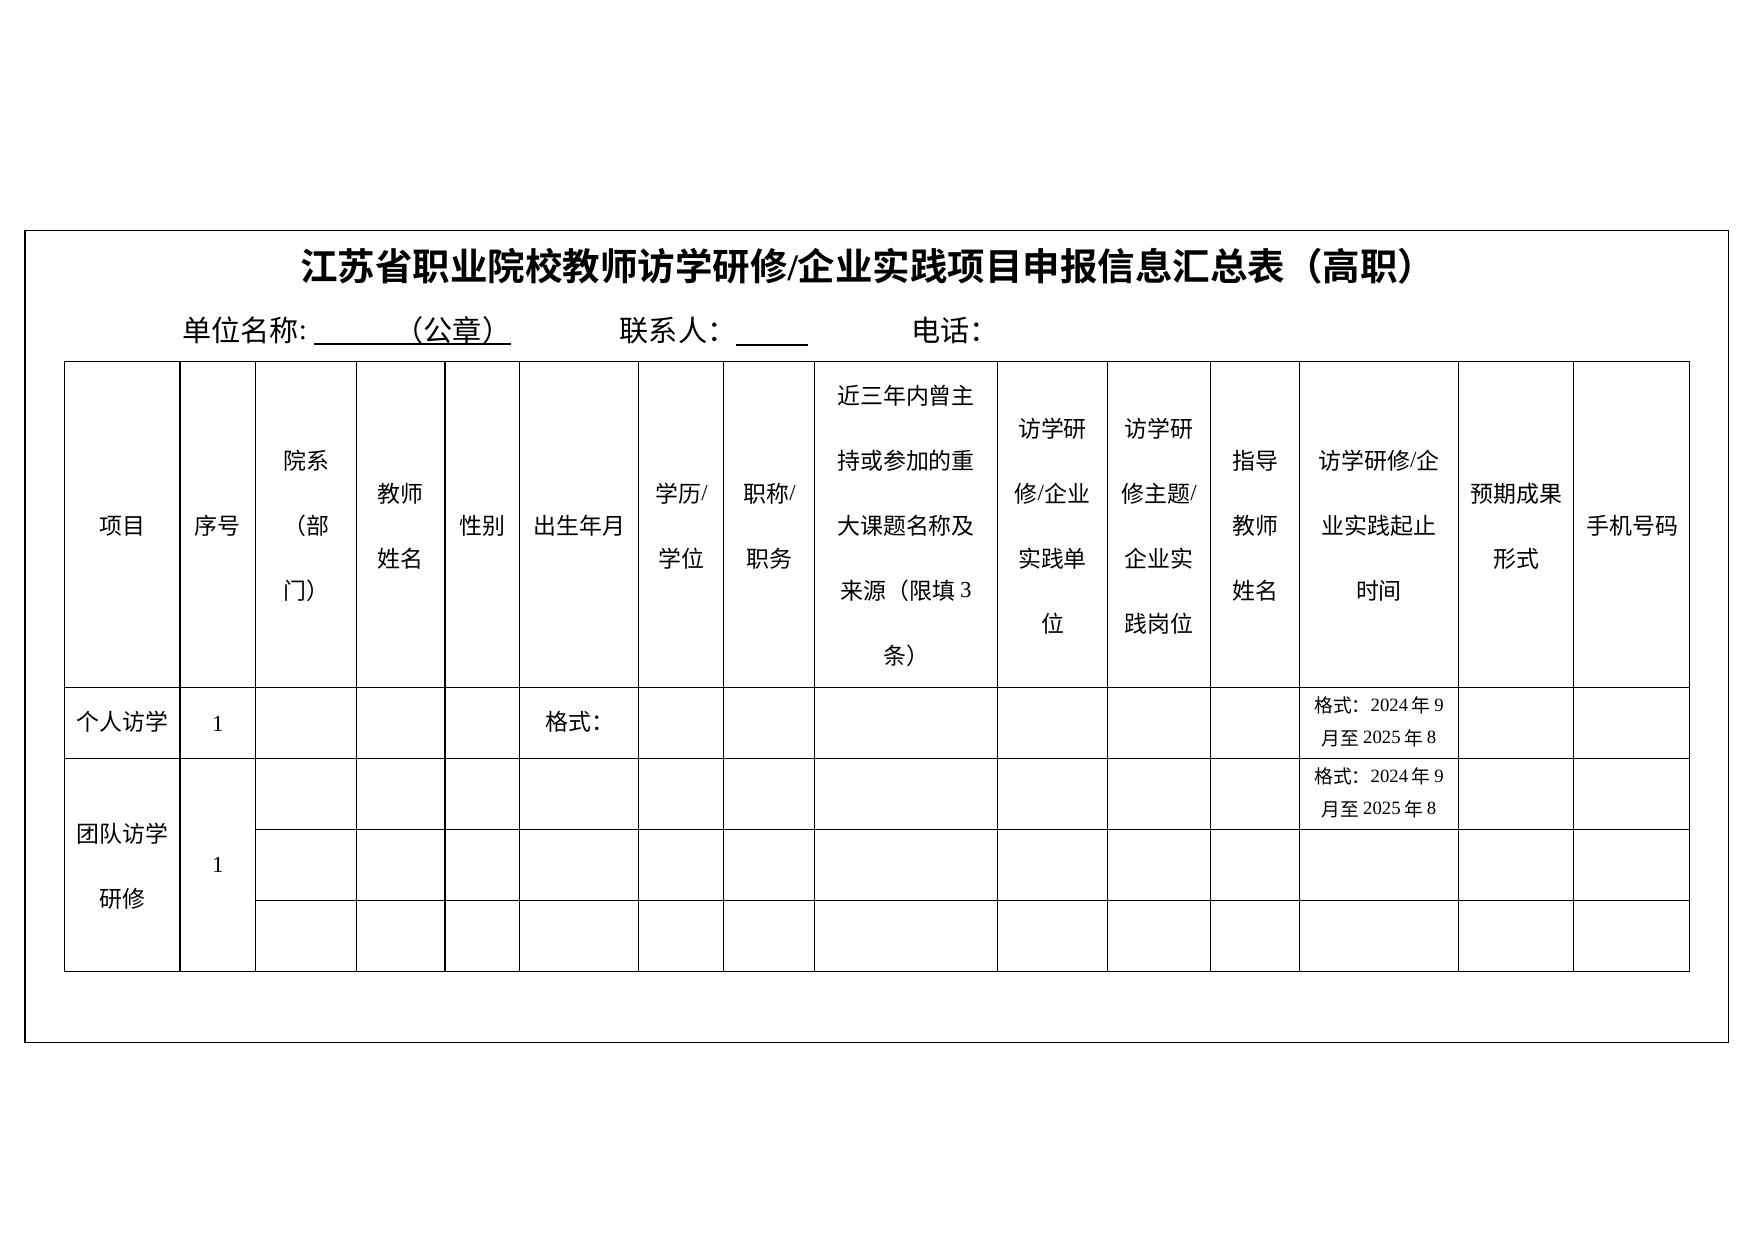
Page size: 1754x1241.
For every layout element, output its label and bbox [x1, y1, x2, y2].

table_header [26, 231, 1728, 1042]
